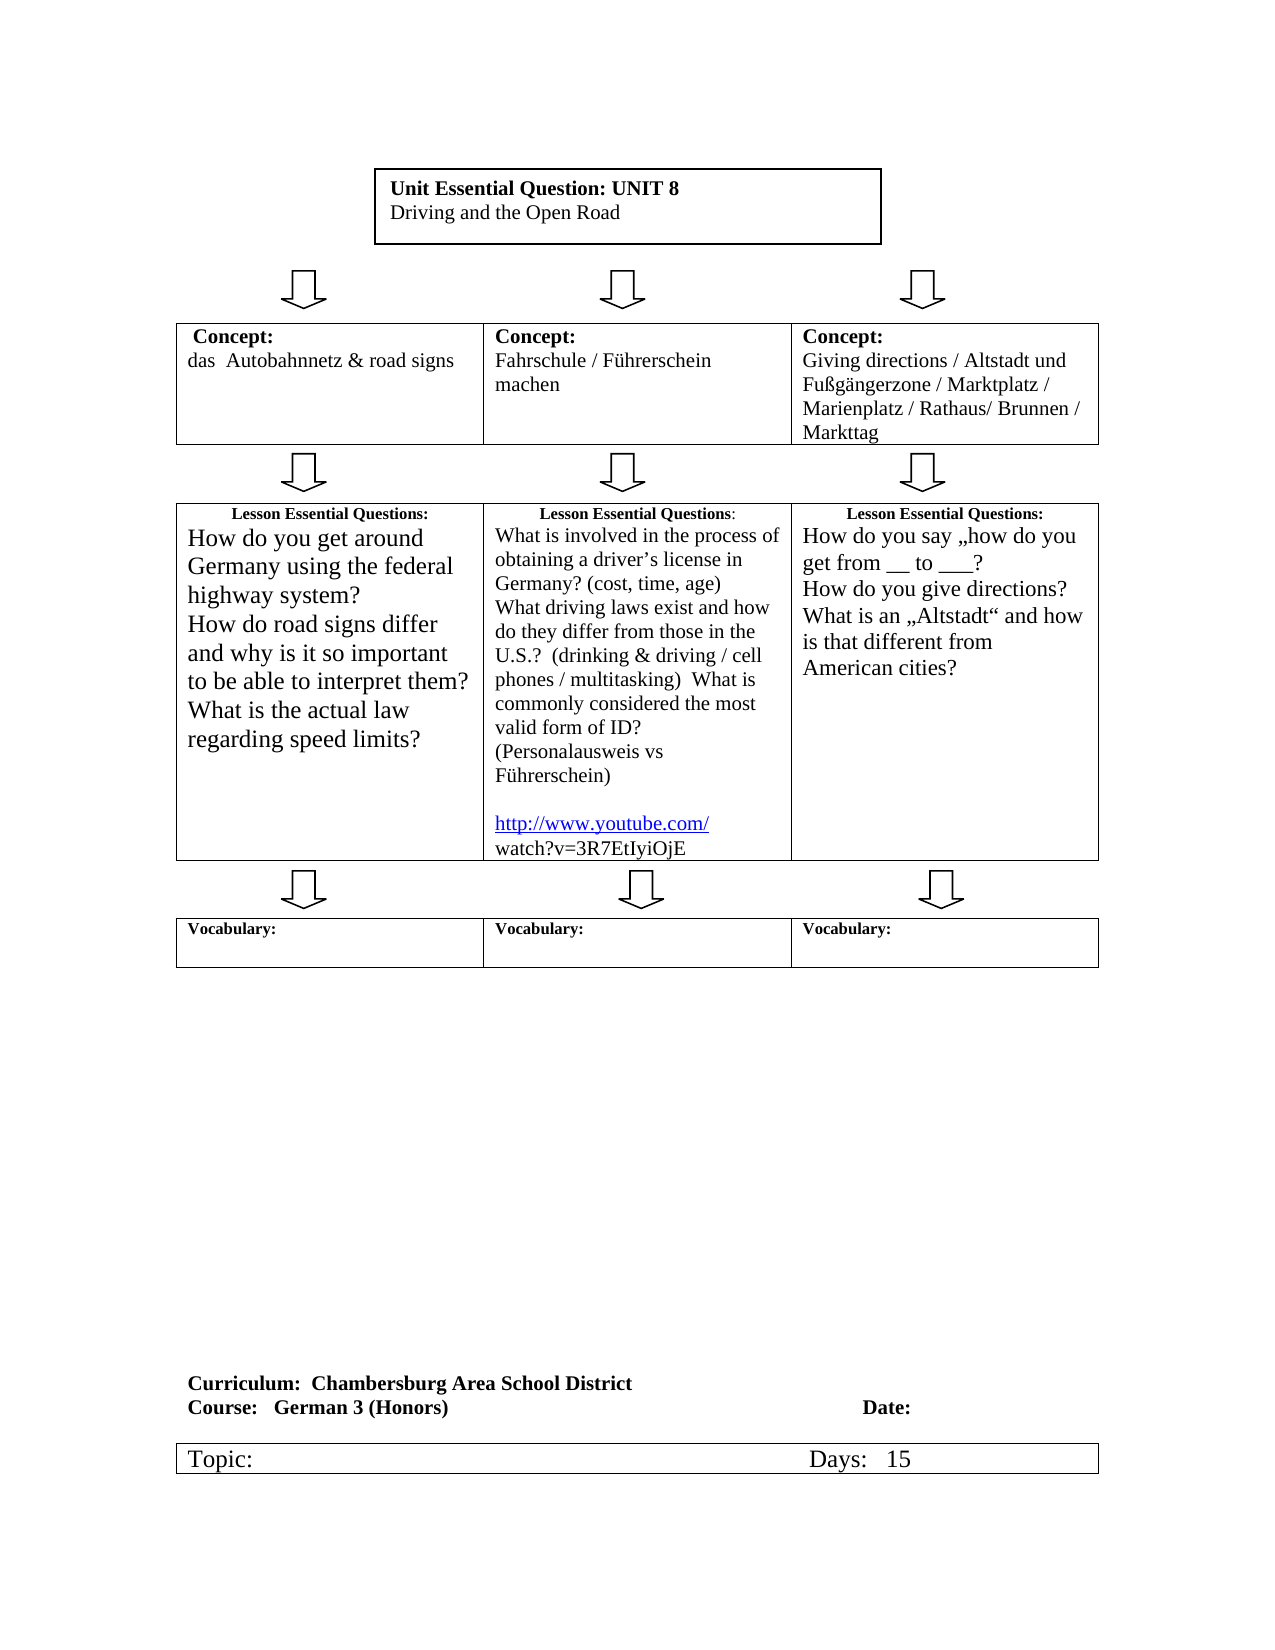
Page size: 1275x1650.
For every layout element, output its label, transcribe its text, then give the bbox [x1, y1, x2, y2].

table_header Vocabulary: [177, 919, 483, 967]
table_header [177, 1444, 1098, 1472]
table_header Concept: Giving directions / Altstadt und Fußgängerzone / Marktplatz / Marienplatz / Rathaus/ Brunnen / Markttag [792, 324, 1098, 444]
text Curriculum: Chambersburg Area School District [187, 1371, 1087, 1394]
table_header Vocabulary: [792, 919, 1098, 967]
table_header Lesson Essential Questions: How do you say „how do you get from __ to ___? How do you give directions? What is an „Altstadt“ and how is that different from American cities? [792, 504, 1098, 859]
text Course: German 3 (Honors) Date: [187, 1394, 1087, 1419]
table_header Vocabulary: [484, 919, 791, 967]
table_header Lesson Essential Questions: What is involved in the process of obtaining a driver’s license in Germany? (cost, time, age) What driving laws exist and how do they differ from those in the U.S.? (drinking & driving / cell phones / multitasking) What is commonly considered the most valid form of ID? (Personalausweis vs Führerschein) http://www.youtube.com/ watch?v=3R7EtIyiOjE [484, 504, 791, 859]
table_header Lesson Essential Questions: How do you get around Germany using the federal highway system? How do road signs differ and why is it so important to be able to interpret them? What is the actual law regarding speed limits? [177, 504, 483, 859]
table_header Concept: das Autobahnnetz & road signs [177, 324, 483, 444]
table_header Concept: Fahrschule / Führerschein machen [484, 324, 791, 444]
